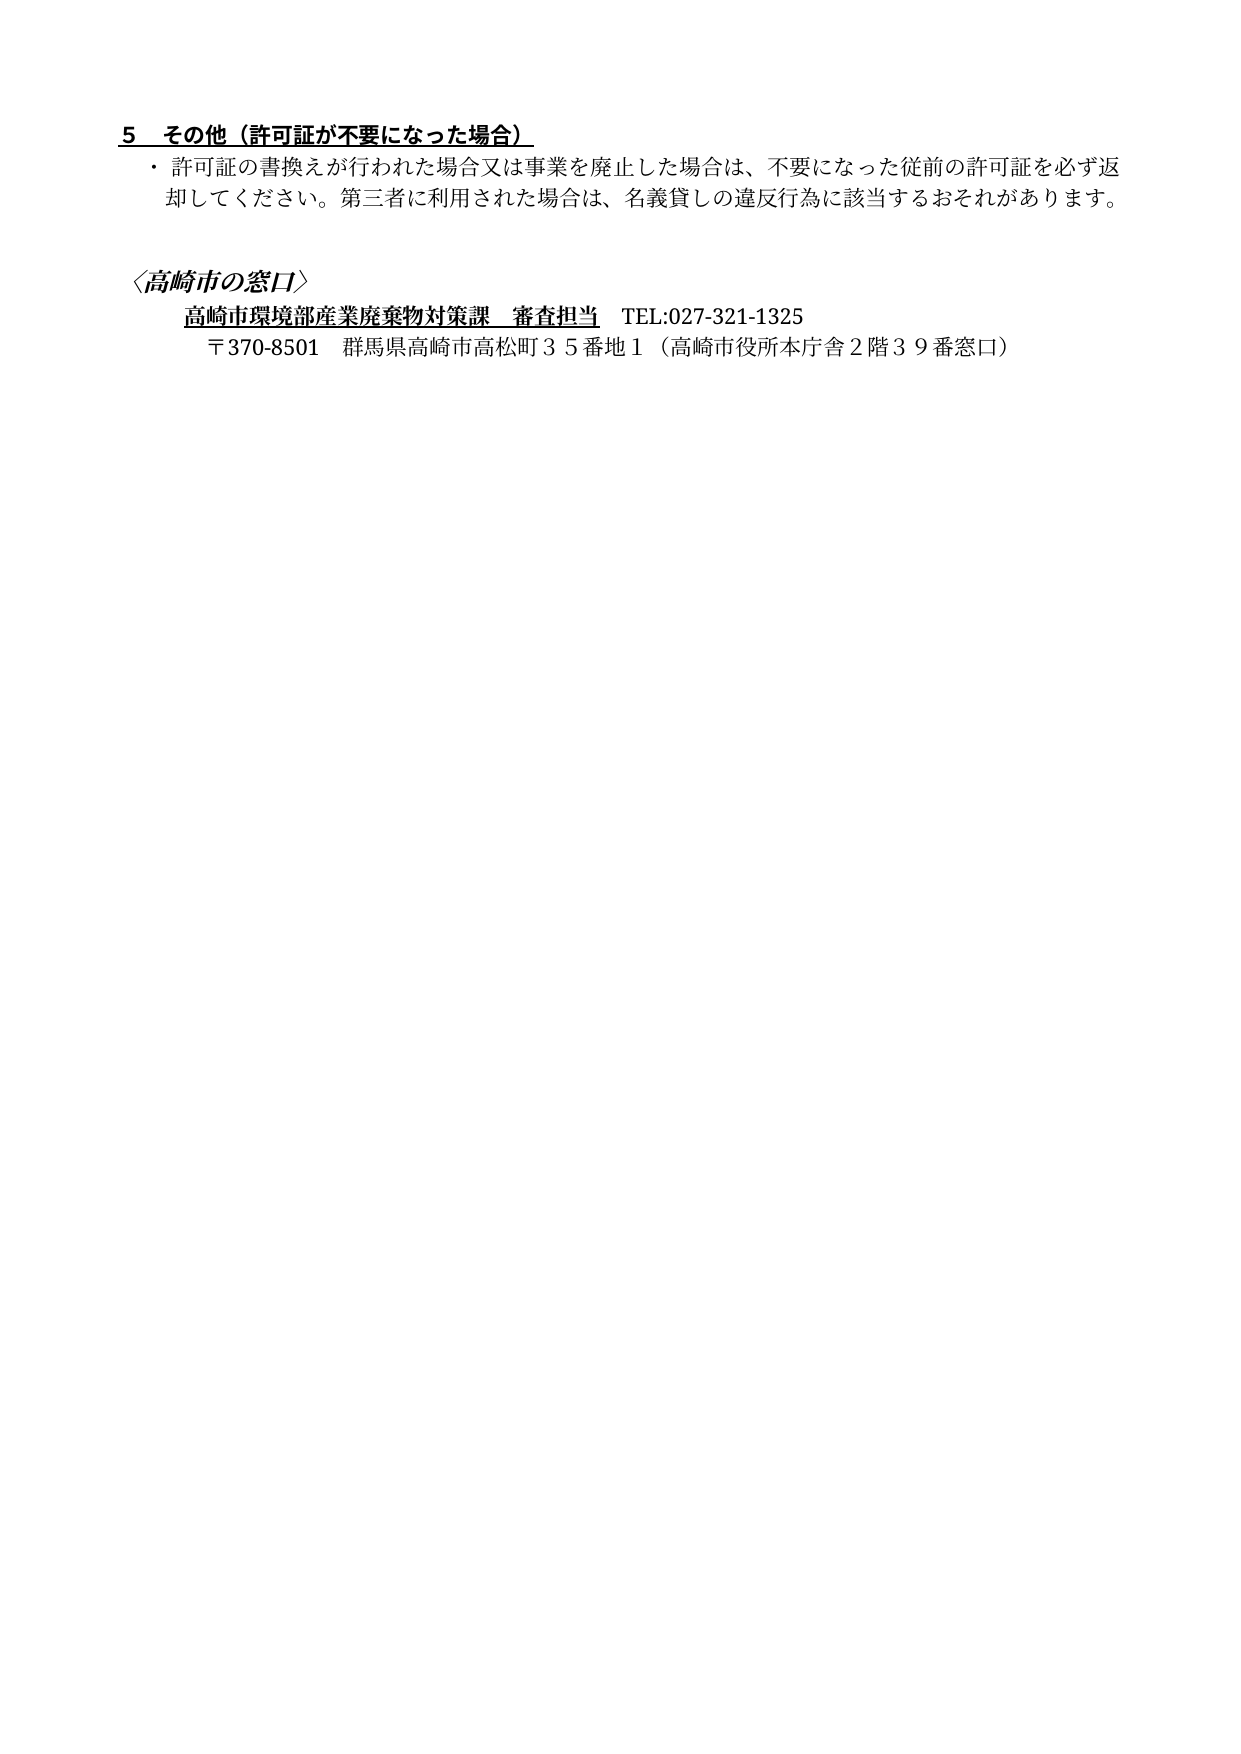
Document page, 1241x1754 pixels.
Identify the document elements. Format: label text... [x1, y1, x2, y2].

text ・ 許可証の書換えが行われた場合又は事業を廃止した場合は、不要になった従前の許可証を必ず返却してください。第三者に利用された場合は、名義貸しの違反行為に該当するおそれがあります。 [143, 150, 1122, 213]
text ５ その他（許可証が不要になった場合） [118, 118, 1122, 150]
text 〒370-8501 群馬県高崎市高松町３５番地１（高崎市役所本庁舎２階３９番窓口） [118, 331, 1122, 362]
text 〈高崎市の窓口〉 [118, 263, 1122, 299]
text 高崎市環境部産業廃棄物対策課 審査担当 TEL:027-321-1325 [118, 299, 1122, 331]
